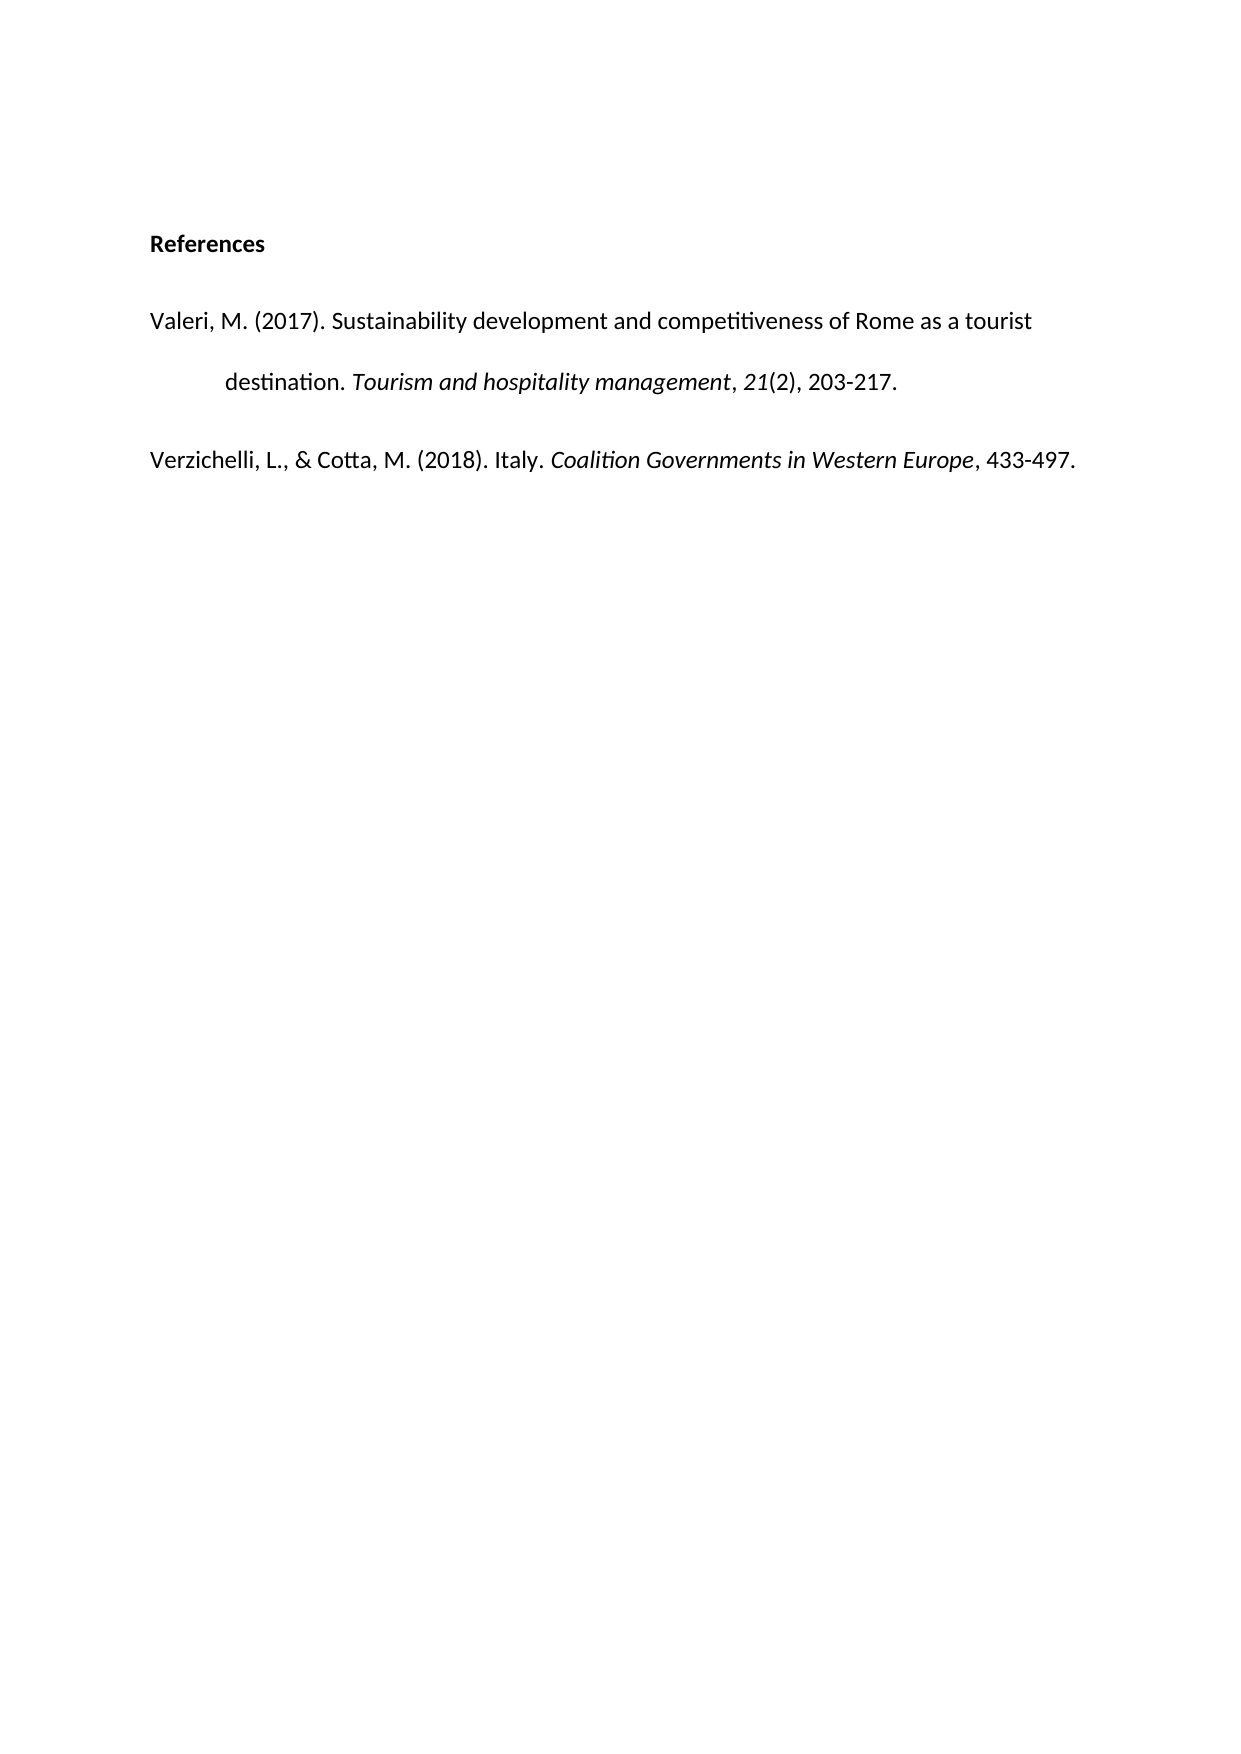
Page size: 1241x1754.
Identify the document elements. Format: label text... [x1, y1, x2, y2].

text References [150, 228, 1090, 258]
text Valeri, M. (2017). Sustainability development and competitiveness of Rome as a tourist destination. Tourism and hospitality management, 21(2), 203-217. [150, 305, 1090, 397]
text Verzichelli, L., & Cotta, M. (2018). Italy. Coalition Governments in Western Europe, 433-497. [150, 444, 1090, 475]
